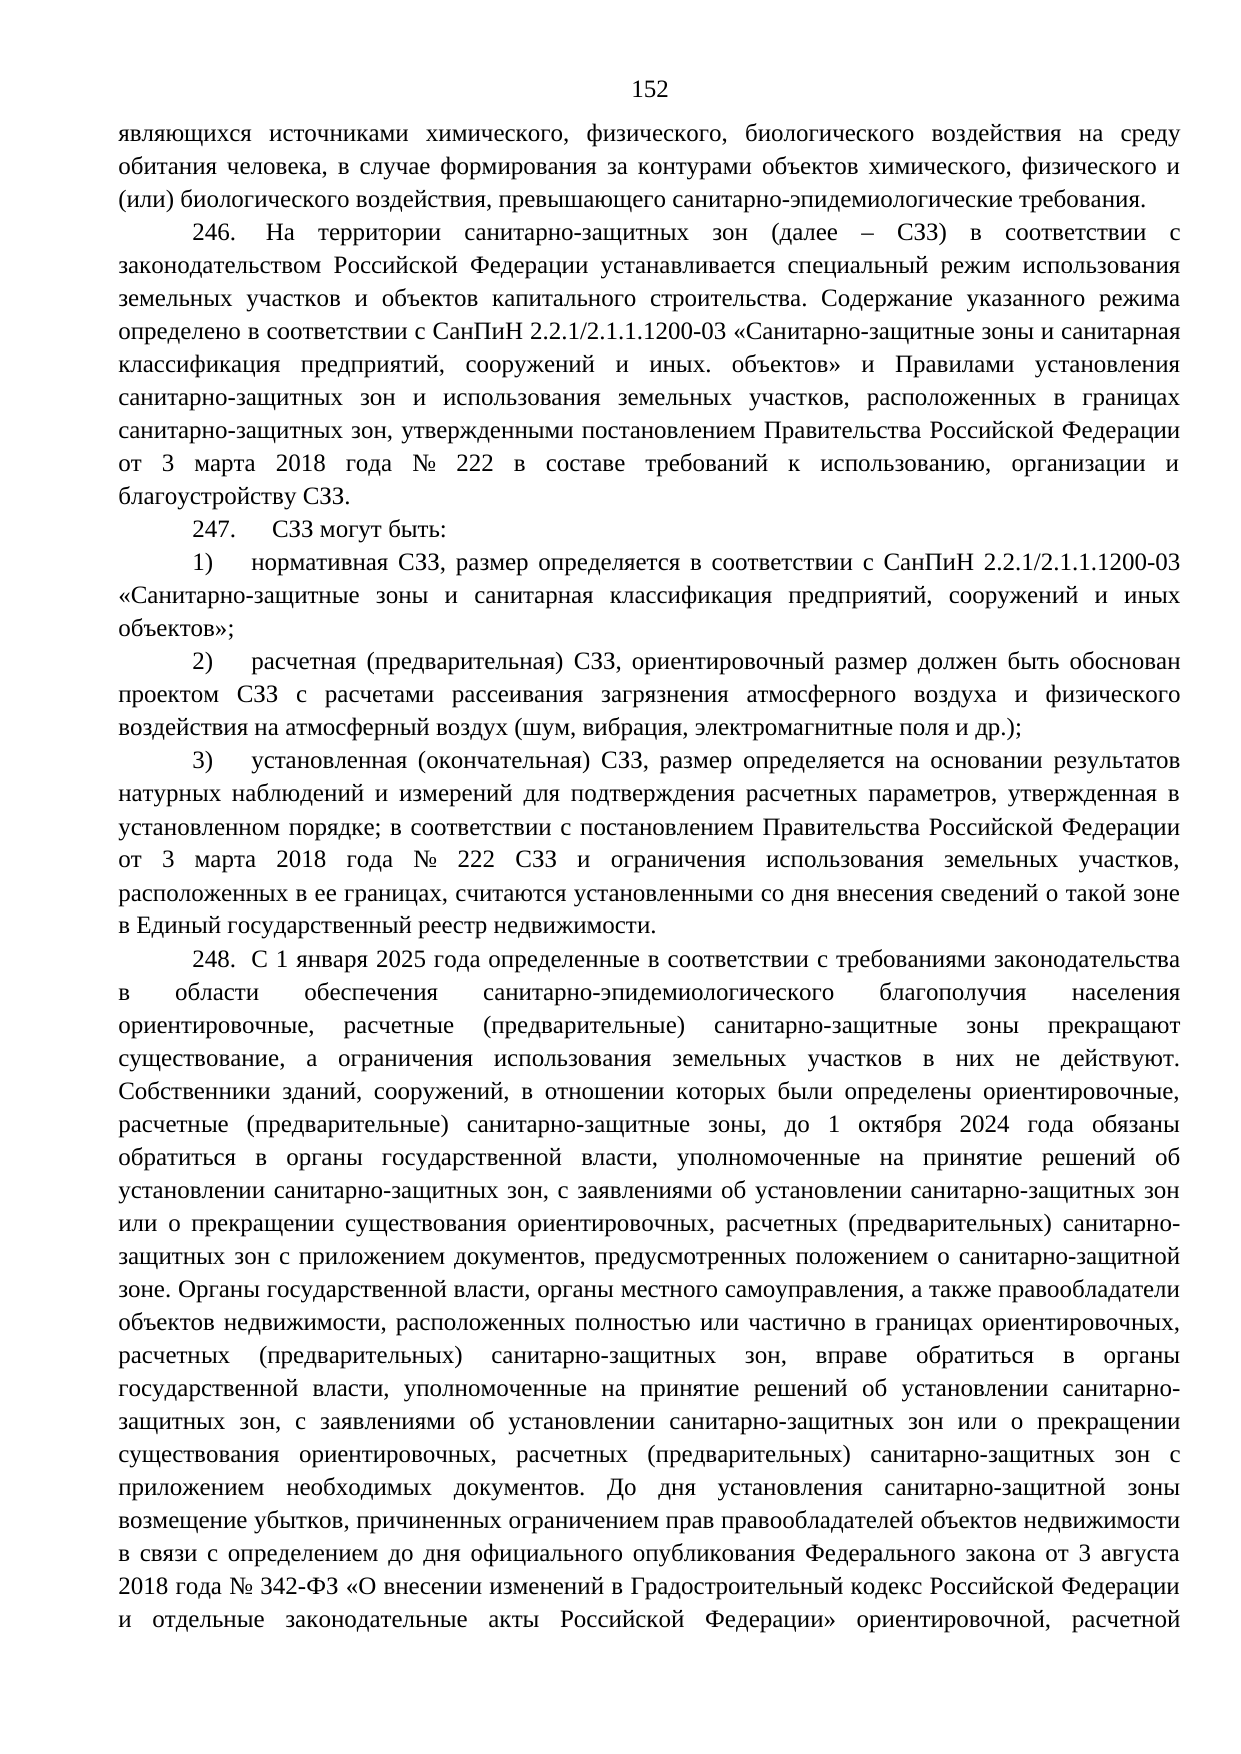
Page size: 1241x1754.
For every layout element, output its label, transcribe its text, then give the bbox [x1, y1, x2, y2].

list установленная (окончательная) СЗЗ, размер определяется на основании результатов натурных наблюдений и измерений для подтверждения расчетных параметров, утвержденная в установленном порядке; в соответствии с постановлением Правительства Российской Федерации от 3 марта 2018 года № 222 СЗЗ и ограничения использования земельных участков, расположенных в ее границах, считаются установленными со дня внесения сведений о такой зоне в Единый государственный реестр недвижимости. [118, 746, 1181, 939]
list СЗЗ могут быть: [118, 514, 1181, 543]
list нормативная СЗЗ, размер определяется в соответствии с СанПиН 2.2.1/2.1.1.1200-03 «Санитарно-защитные зоны и санитарная классификация предприятий, сооружений и иных объектов»; [118, 547, 1181, 642]
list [118, 944, 1181, 1633]
list расчетная (предварительная) СЗЗ, ориентировочный размер должен быть обоснован проектом СЗЗ с расчетами рассеивания загрязнения атмосферного воздуха и физического воздействия на атмосферный воздух (шум, вибрация, электромагнитные поля и др.); [118, 646, 1181, 741]
list На территории санитарно-защитных зон (далее – СЗЗ) в соответствии с законодательством Российской Федерации устанавливается специальный режим использования земельных участков и объектов капитального строительства. Содержание указанного режима определено в соответствии с СанПиН 2.2.1/2.1.1.1200-03 «Санитарно-защитные зоны и санитарная классификация предприятий, сооружений и иных. объектов» и Правилами установления санитарно-защитных зон и использования земельных участков, расположенных в границах санитарно-защитных зон, утвержденными постановлением Правительства Российской Федерации от 3 марта 2018 года № 222 в составе требований к использованию, организации и благоустройству СЗЗ. [118, 217, 1181, 510]
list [118, 118, 1181, 213]
